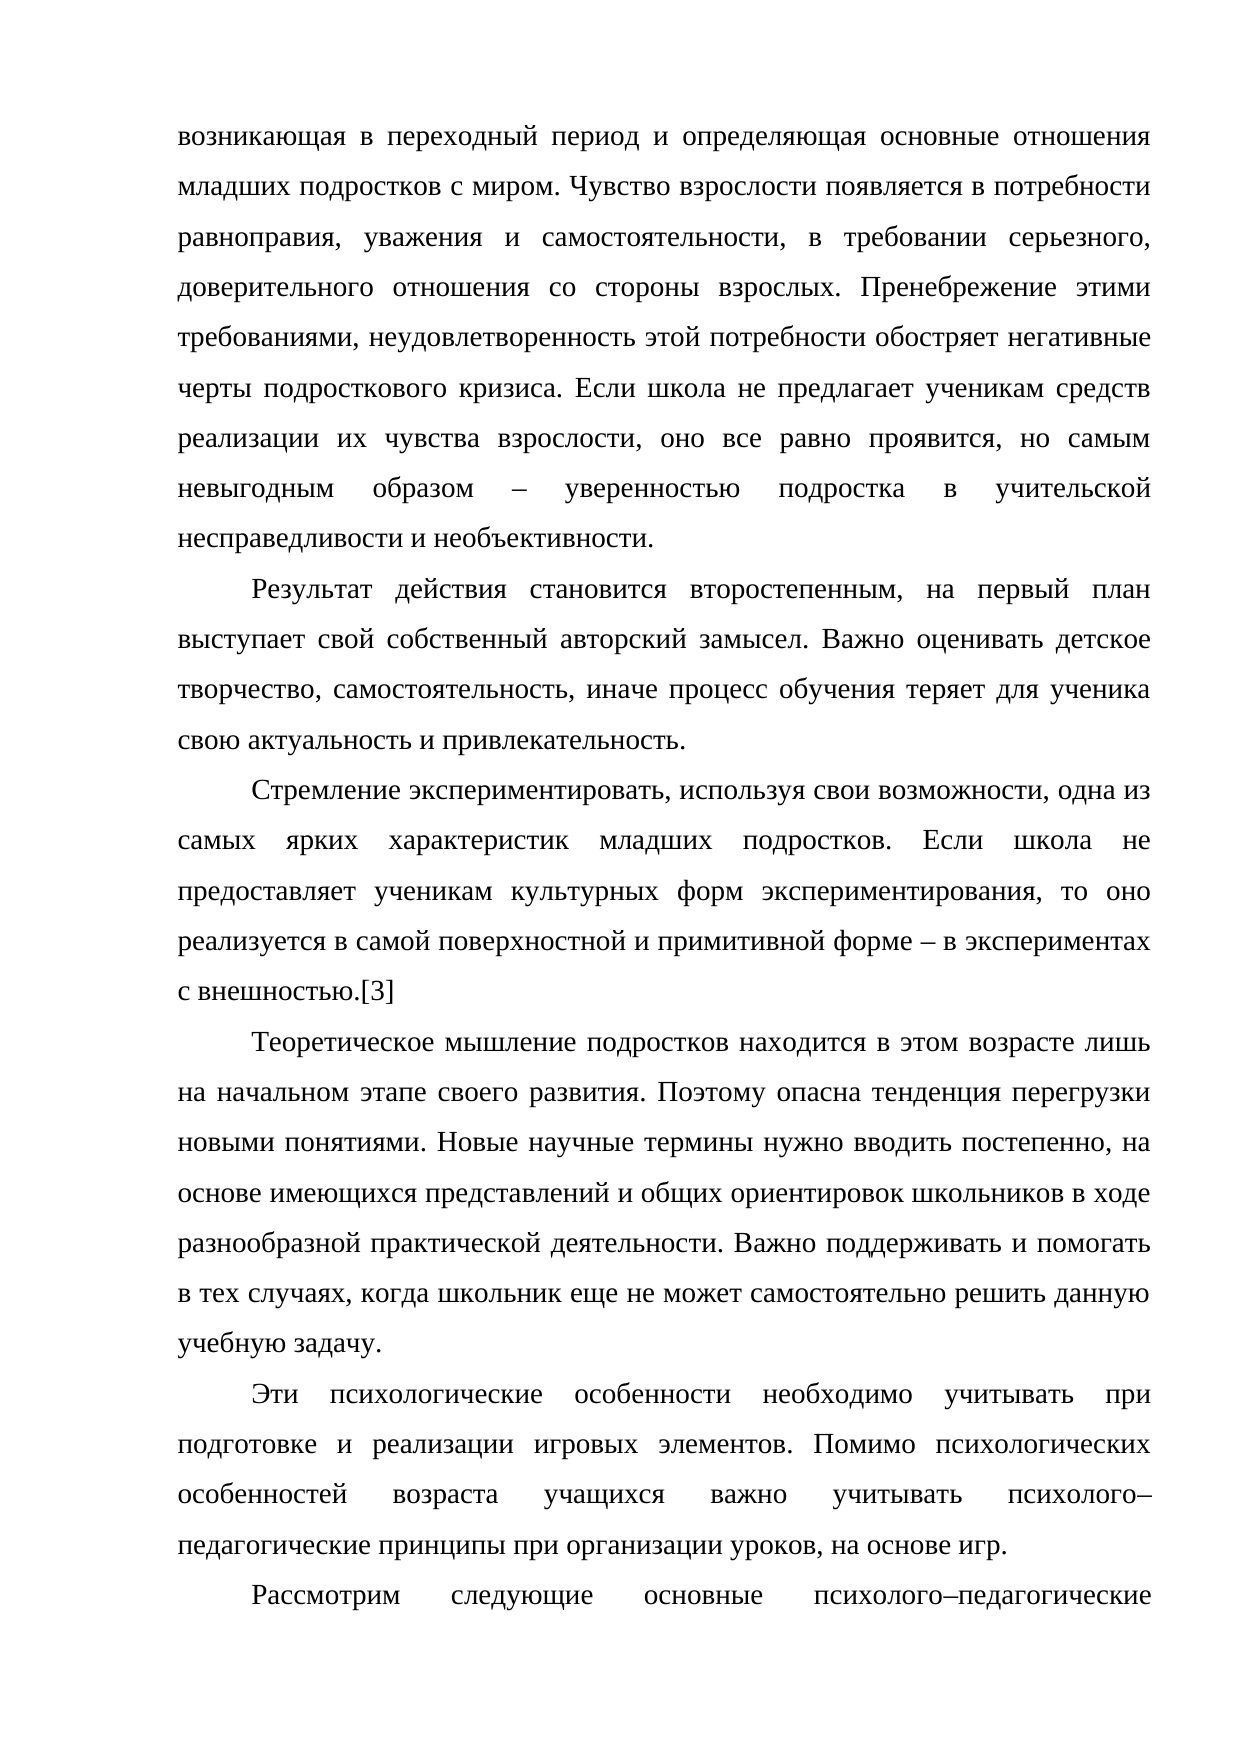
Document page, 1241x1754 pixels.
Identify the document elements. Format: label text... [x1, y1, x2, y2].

text Эти психологические особенности необходимо учитывать при подготовке и реализации игровых элементов. Помимо психологических особенностей возраста учащихся важно учитывать психолого–педагогические принципы при организации уроков, на основе игр. [177, 1376, 1152, 1560]
text Стремление экспериментировать, используя свои возможности, одна из самых ярких характеристик младших подростков. Если школа не предоставляет ученикам культурных форм экспериментирования, то оно реализуется в самой поверхностной и примитивной форме – в экспериментах с внешностью.[3] [177, 772, 1152, 1007]
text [177, 118, 1152, 554]
text Результат действия становится второстепенным, на первый план выступает свой собственный авторский замысел. Важно оценивать детское творчество, самостоятельность, иначе процесс обучения теряет для ученика свою актуальность и привлекательность. [177, 571, 1152, 755]
text Теоретическое мышление подростков находится в этом возрасте лишь на начальном этапе своего развития. Поэтому опасна тенденция перегрузки новыми понятиями. Новые научные термины нужно вводить постепенно, на основе имеющихся представлений и общих ориентировок школьников в ходе разнообразной практической деятельности. Важно поддерживать и помогать в тех случаях, когда школьник еще не может самостоятельно решить данную учебную задачу. [177, 1024, 1152, 1359]
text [177, 1577, 1152, 1611]
